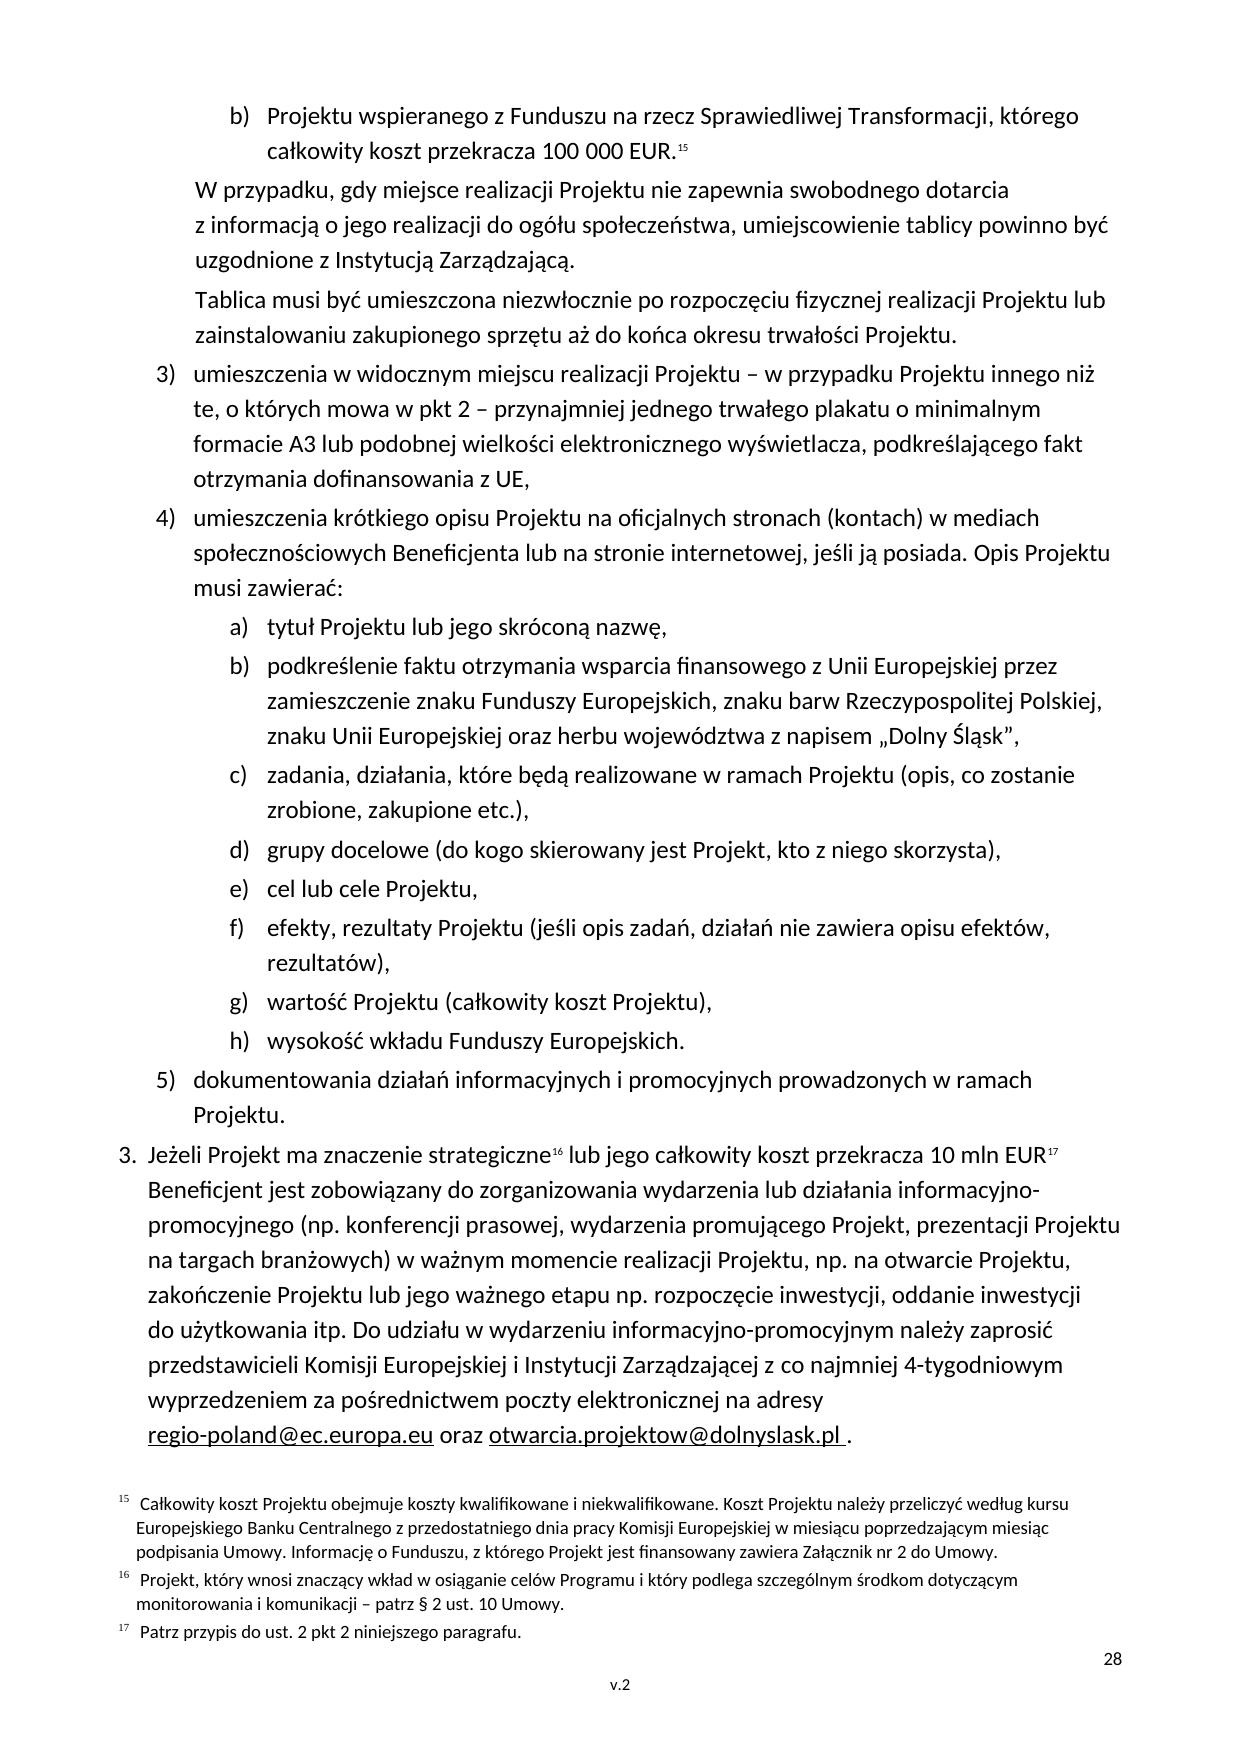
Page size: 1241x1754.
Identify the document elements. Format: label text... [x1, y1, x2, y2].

list umieszczenia krótkiego opisu Projektu na oficjalnych stronach (kontach) w mediach społecznościowych Beneficjenta lub na stronie internetowej, jeśli ją posiada. Opis Projektu musi zawierać: [156, 502, 1122, 603]
list wartość Projektu (całkowity koszt Projektu), [229, 986, 1122, 1017]
list grupy docelowe (do kogo skierowany jest Projekt, kto z niego skorzysta), [229, 834, 1122, 864]
list cel lub cele Projektu, [229, 873, 1122, 903]
list zadania, działania, które będą realizowane w ramach Projektu (opis, co zostanie zrobione, zakupione etc.), [229, 759, 1122, 825]
list efekty, rezultaty Projektu (jeśli opis zadań, działań nie zawiera opisu efektów, rezultatów), [229, 912, 1122, 978]
list dokumentowania działań informacyjnych i promocyjnych prowadzonych w ramach Projektu. [156, 1064, 1122, 1130]
list Projektu wspieranego z Funduszu na rzecz Sprawiedliwej Transformacji, którego całkowity koszt przekracza 100 000 EUR. [229, 100, 1122, 166]
text Tablica musi być umieszczona niezwłocznie po rozpoczęciu fizycznej realizacji Projektu lub zainstalowaniu zakupionego sprzętu aż do końca okresu trwałości Projektu. [195, 284, 1122, 349]
list wysokość wkładu Funduszy Europejskich. [229, 1025, 1122, 1056]
text W przypadku, gdy miejsce realizacji Projektu nie zapewnia swobodnego dotarcia z informacją o jego realizacji do ogółu społeczeństwa, umiejscowienie tablicy powinno być uzgodnione z Instytucją Zarządzającą. [195, 174, 1122, 275]
list umieszczenia w widocznym miejscu realizacji Projektu – w przypadku Projektu innego niż te, o których mowa w pkt 2 – przynajmniej jednego trwałego plakatu o minimalnym formacie A3 lub podobnej wielkości elektronicznego wyświetlacza, podkreślającego fakt otrzymania dofinansowania z UE, [156, 358, 1122, 493]
list podkreślenie faktu otrzymania wsparcia finansowego z Unii Europejskiej przez zamieszczenie znaku Funduszy Europejskich, znaku barw Rzeczypospolitej Polskiej, znaku Unii Europejskiej oraz herbu województwa z napisem „Dolny Śląsk”, [229, 650, 1122, 751]
list Jeżeli Projekt ma znaczenie strategiczne lub jego całkowity koszt przekracza 10 mln EUR Beneficjent jest zobowiązany do zorganizowania wydarzenia lub działania informacyjno-promocyjnego (np. konferencji prasowej, wydarzenia promującego Projekt, prezentacji Projektu na targach branżowych) w ważnym momencie realizacji Projektu, np. na otwarcie Projektu, zakończenie Projektu lub jego ważnego etapu np. rozpoczęcie inwestycji, oddanie inwestycji do użytkowania itp. Do udziału w wydarzeniu informacyjno-promocyjnym należy zaprosić przedstawicieli Komisji Europejskiej i Instytucji Zarządzającej z co najmniej 4-tygodniowym wyprzedzeniem za pośrednictwem poczty elektronicznej na adresy regio-poland@ec.europa.eu oraz otwarcia.projektow@dolnyslask.pl . [118, 1139, 1122, 1449]
list tytuł Projektu lub jego skróconą nazwę, [229, 611, 1122, 642]
